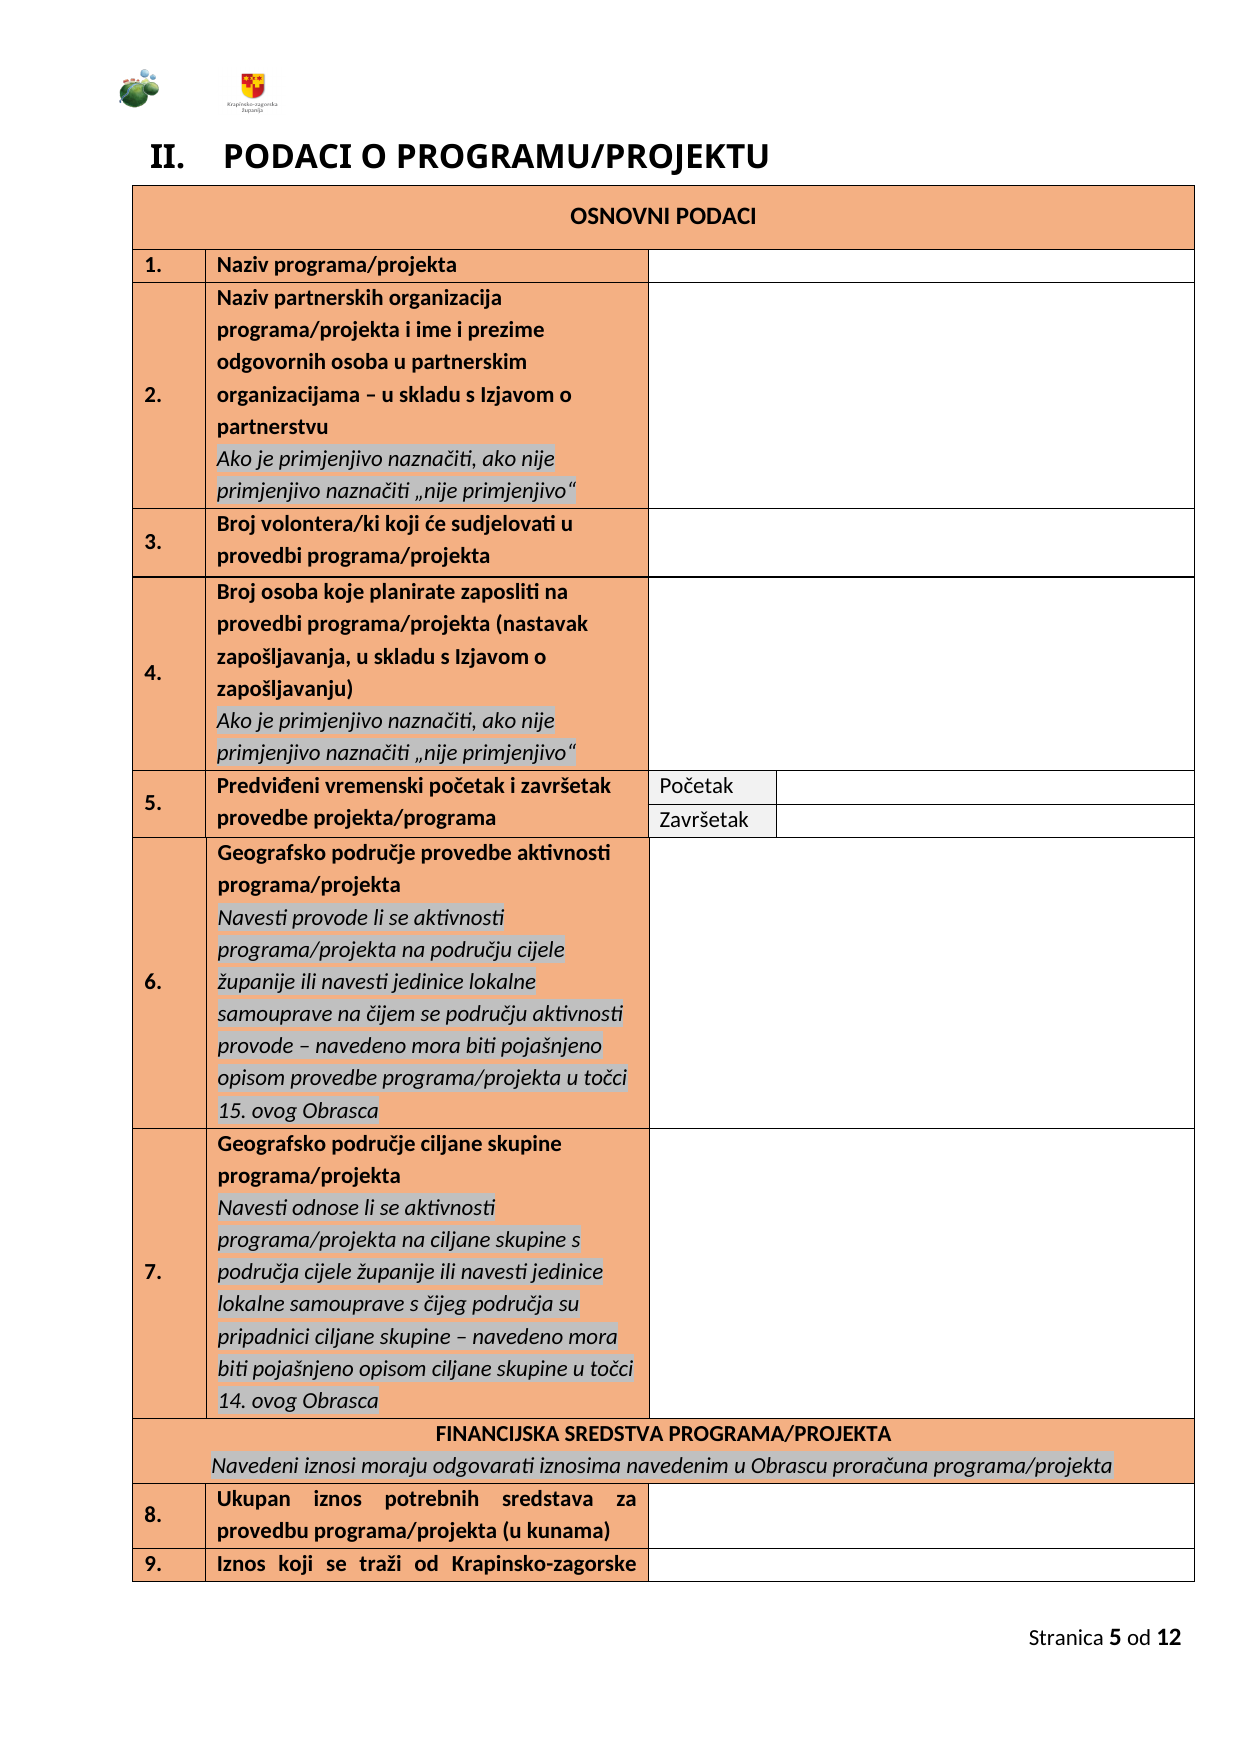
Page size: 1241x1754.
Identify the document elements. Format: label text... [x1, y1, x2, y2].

table_cell [649, 1549, 1194, 1581]
table_cell 2. [133, 283, 205, 508]
table_cell 9. [133, 1549, 205, 1581]
table_cell 8. [133, 1484, 205, 1548]
table_cell 6. [133, 838, 206, 1128]
table_cell [649, 283, 1194, 508]
picture [116, 66, 163, 110]
table_cell [649, 578, 1194, 770]
table_cell Geografsko područje ciljane skupine programa/projekta Navesti odnose li se aktivnosti programa/projekta na ciljane skupine s područja cijele županije ili navesti jedinice lokalne samouprave s čijeg područja su pripadnici ciljane skupine – navedeno mora biti pojašnjeno opisom ciljane skupine u točci 14. ovog Obrasca [207, 1129, 649, 1418]
picture [218, 67, 286, 115]
table_cell [650, 838, 1194, 1128]
table_cell 3. [133, 509, 205, 576]
table_cell Ukupan iznos potrebnih sredstava za provedbu programa/projekta (u kunama) [206, 1484, 648, 1548]
table_cell Početak [649, 771, 776, 804]
table_cell [649, 1484, 1194, 1548]
table_cell Broj osoba koje planirate zaposliti na provedbi programa/projekta (nastavak zapošljavanja, u skladu s Izjavom o zapošljavanju) Ako je primjenjivo naznačiti, ako nije primjenjivo naznačiti „nije primjenjivo“ [206, 578, 648, 770]
table_cell Naziv programa/projekta [206, 250, 648, 282]
table_cell Završetak [649, 805, 776, 837]
table_cell [649, 509, 1194, 576]
table_cell FINANCIJSKA SREDSTVA PROGRAMA/PROJEKTA Navedeni iznosi moraju odgovarati iznosima navedenim u Obrascu proračuna programa/projekta [133, 1419, 1194, 1483]
table_cell [650, 1129, 1194, 1418]
table_cell Predviđeni vremenski početak i završetak provedbe projekta/programa [206, 771, 648, 837]
table_cell 1. [133, 250, 205, 282]
table_cell [777, 805, 1194, 837]
table_cell Naziv partnerskih organizacija programa/projekta i ime i prezime odgovornih osoba u partnerskim organizacijama – u skladu s Izjavom o partnerstvu Ako je primjenjivo naznačiti, ako nije primjenjivo naznačiti „nije primjenjivo“ [206, 283, 648, 508]
table_cell Broj volontera/ki koji će sudjelovati u provedbi programa/projekta [206, 509, 648, 576]
table_cell Geografsko područje provedbe aktivnosti programa/projekta Navesti provode li se aktivnosti programa/projekta na području cijele županije ili navesti jedinice lokalne samouprave na čijem se području aktivnosti provode – navedeno mora biti pojašnjeno opisom provedbe programa/projekta u točci 15. ovog Obrasca [207, 838, 649, 1128]
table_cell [206, 1549, 648, 1581]
subtitle PODACI O PROGRAMU/PROJEKTU [185, 133, 1181, 178]
table_cell 5. [133, 771, 205, 837]
table_header OSNOVNI PODACI [133, 186, 1194, 249]
table_cell 7. [133, 1129, 206, 1418]
table_cell [649, 250, 1194, 282]
table_cell 4. [133, 578, 205, 770]
table_cell [777, 771, 1194, 804]
